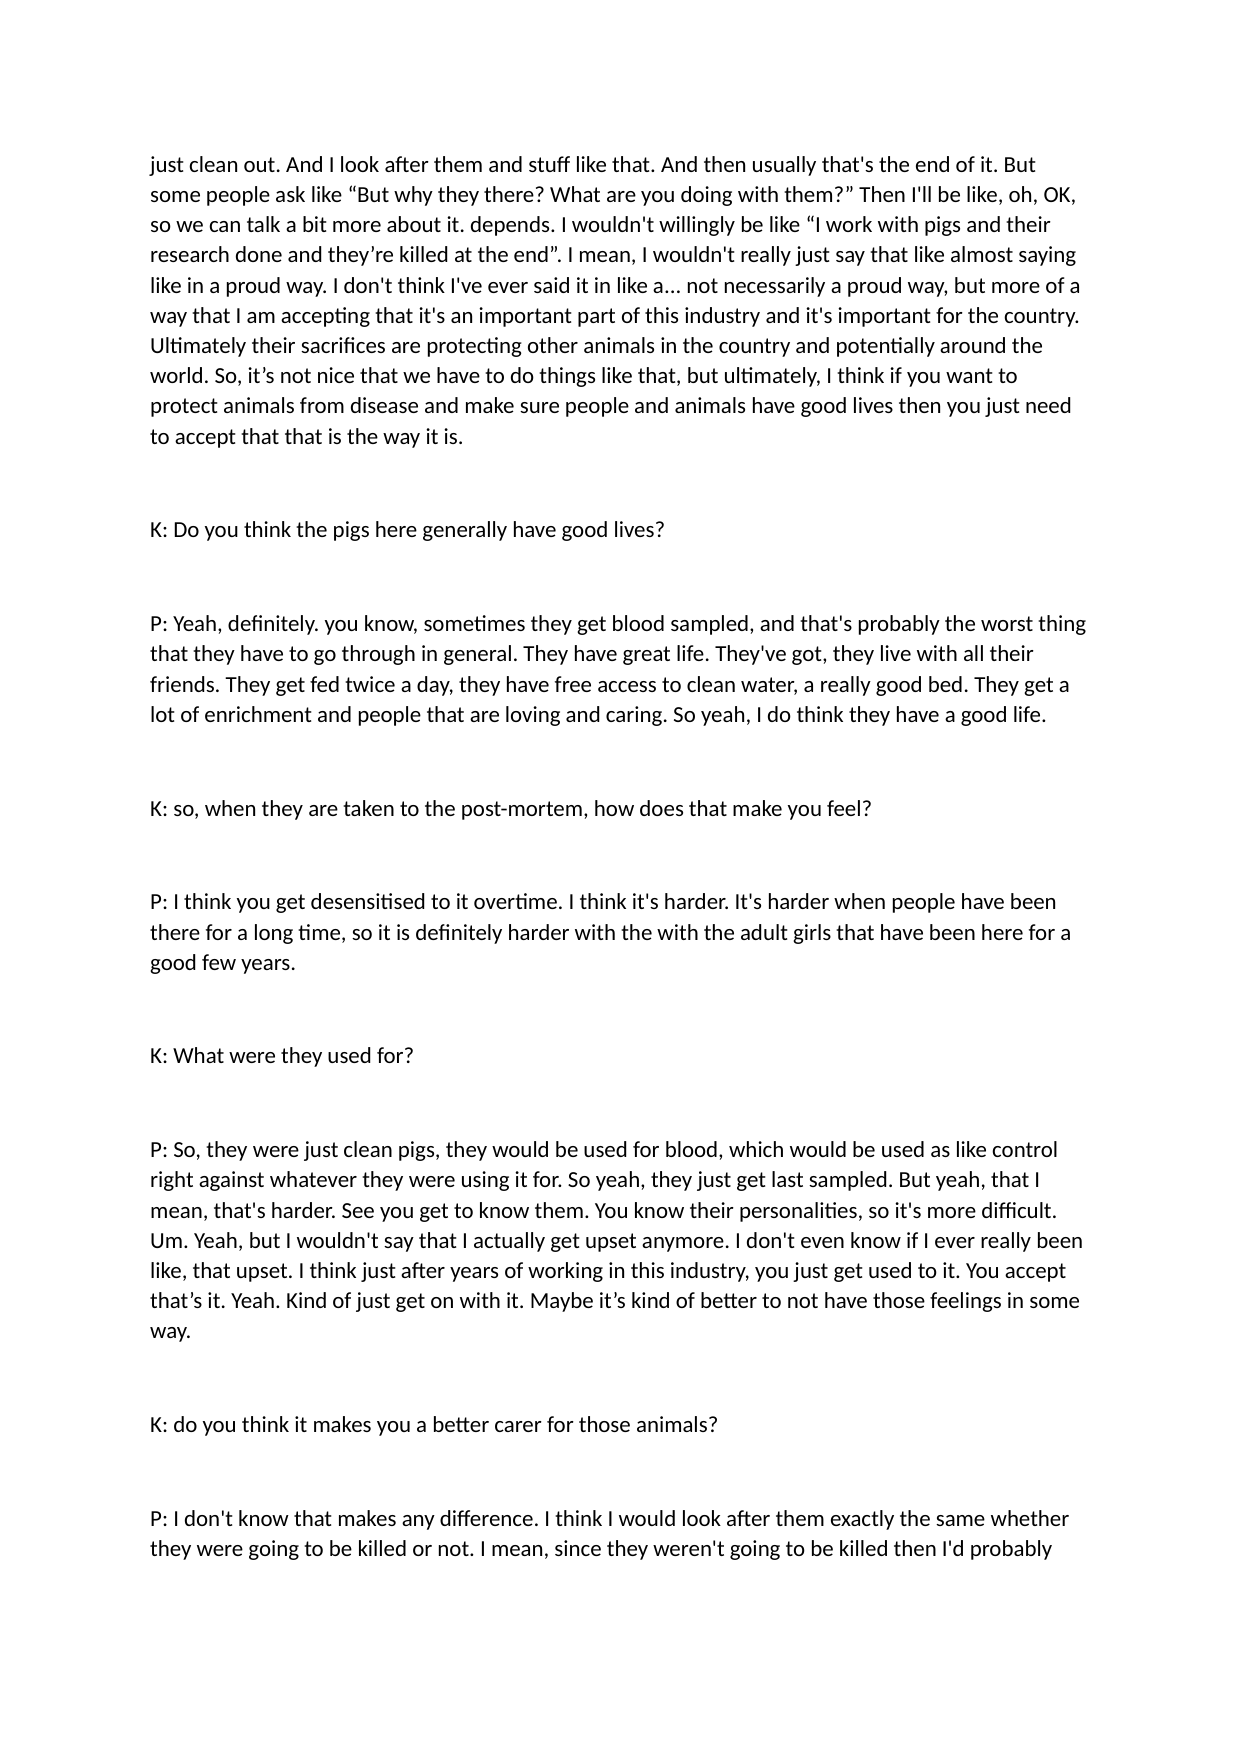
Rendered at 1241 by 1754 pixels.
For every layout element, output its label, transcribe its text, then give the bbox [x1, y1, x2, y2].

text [150, 150, 1090, 450]
text K: What were they used for? [150, 1042, 1090, 1070]
text K: do you think it makes you a better carer for those animals? [150, 1410, 1090, 1438]
text P: So, they were just clean pigs, they would be used for blood, which would be used as like control right against whatever they were using it for. So yeah, they just get last sampled. But yeah, that I mean, that's harder. See you get to know them. You know their personalities, so it's more difficult. Um. Yeah, but I wouldn't say that I actually get upset anymore. I don't even know if I ever really been like, that upset. I think just after years of working in this industry, you just get used to it. You accept that’s it. Yeah. Kind of just get on with it. Maybe it’s kind of better to not have those feelings in some way. [150, 1135, 1090, 1345]
text P: Yeah, definitely. you know, sometimes they get blood sampled, and that's probably the worst thing that they have to go through in general. They have great life. They've got, they live with all their friends. They get fed twice a day, they have free access to clean water, a really good bed. They get a lot of enrichment and people that are loving and caring. So yeah, I do think they have a good life. [150, 609, 1090, 728]
text K: so, when they are taken to the post-mortem, how does that make you feel? [150, 794, 1090, 822]
text K: Do you think the pigs here generally have good lives? [150, 516, 1090, 544]
text P: I think you get desensitised to it overtime. I think it's harder. It's harder when people have been there for a long time, so it is definitely harder with the with the adult girls that have been here for a good few years. [150, 887, 1090, 976]
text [150, 1504, 1090, 1562]
